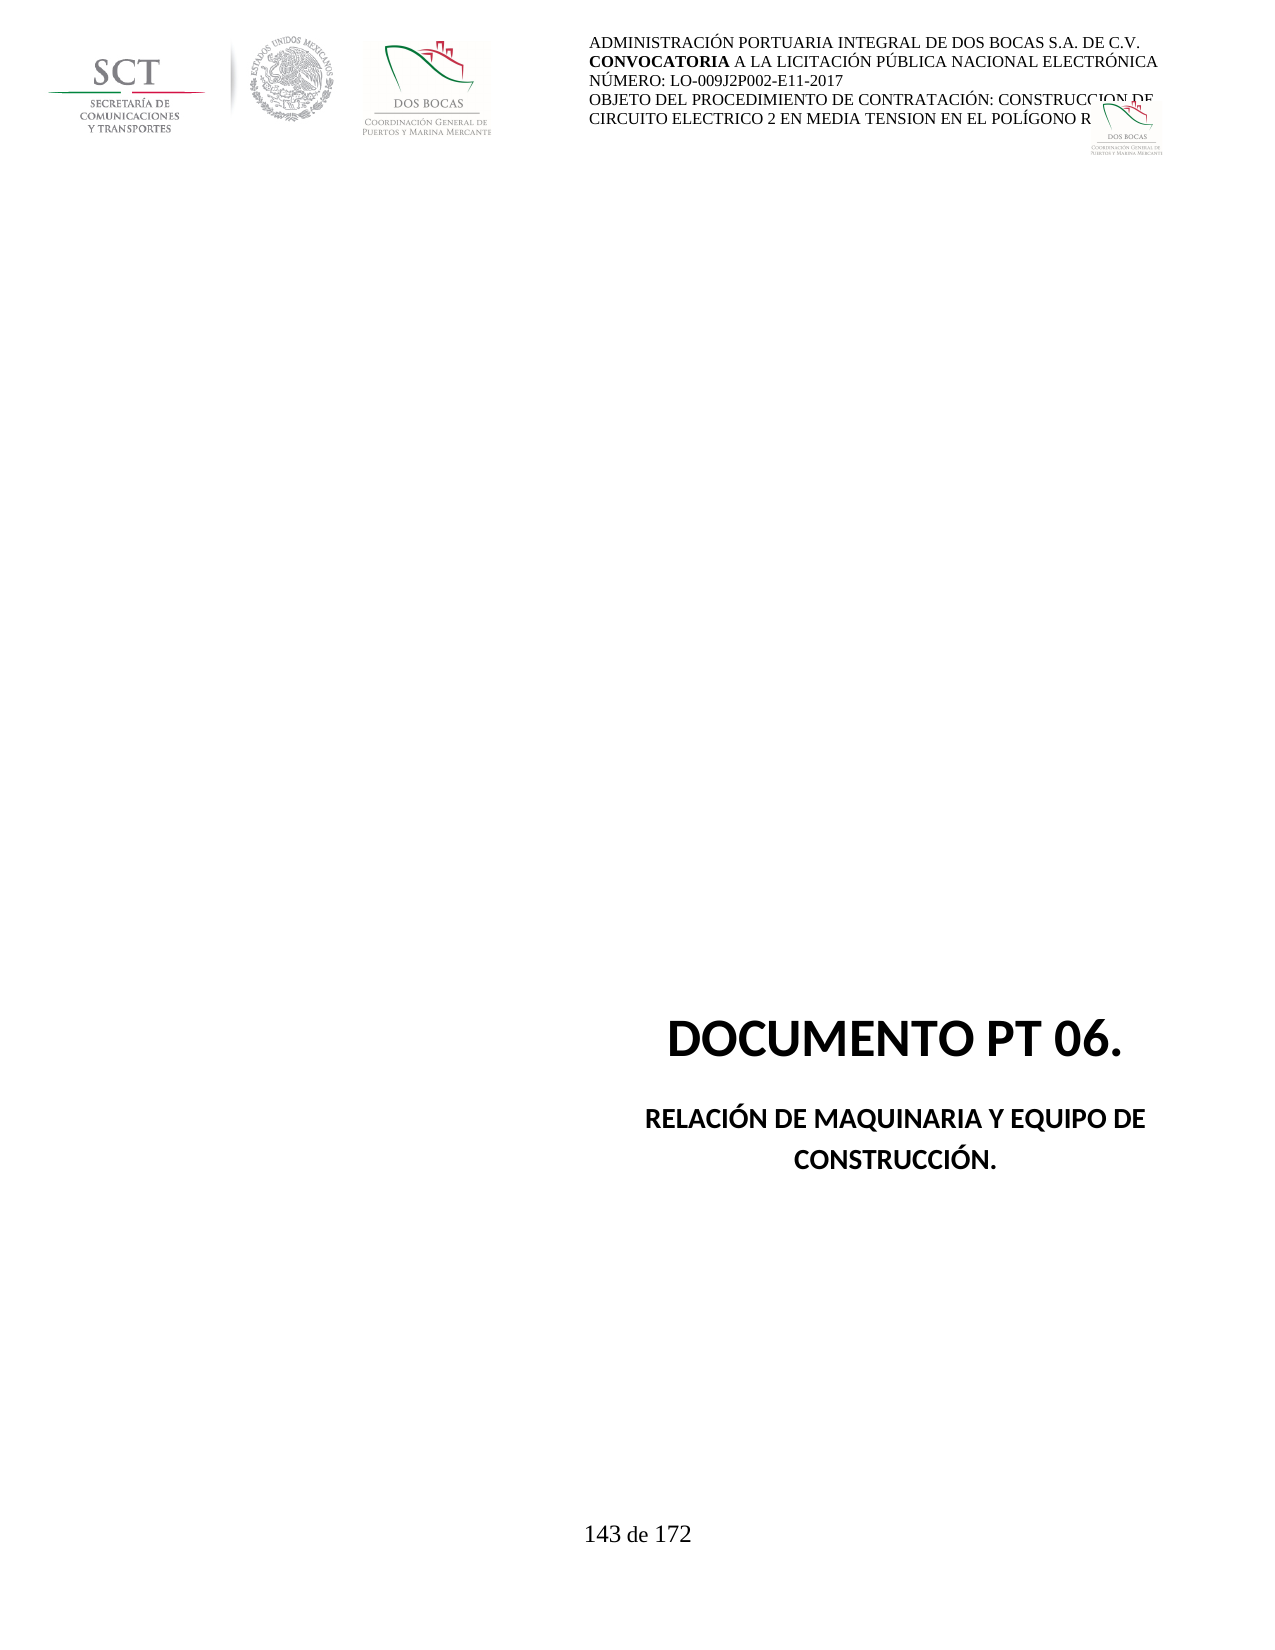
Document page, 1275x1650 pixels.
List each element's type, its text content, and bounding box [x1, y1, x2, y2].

picture [362, 41, 492, 137]
picture [32, 21, 342, 137]
text RELACIÓN DE MAQUINARIA Y EQUIPO DE CONSTRUCCIÓN. [629, 1100, 1162, 1177]
picture [1090, 101, 1163, 155]
text DOCUMENTO PT 06. [629, 1003, 1162, 1069]
